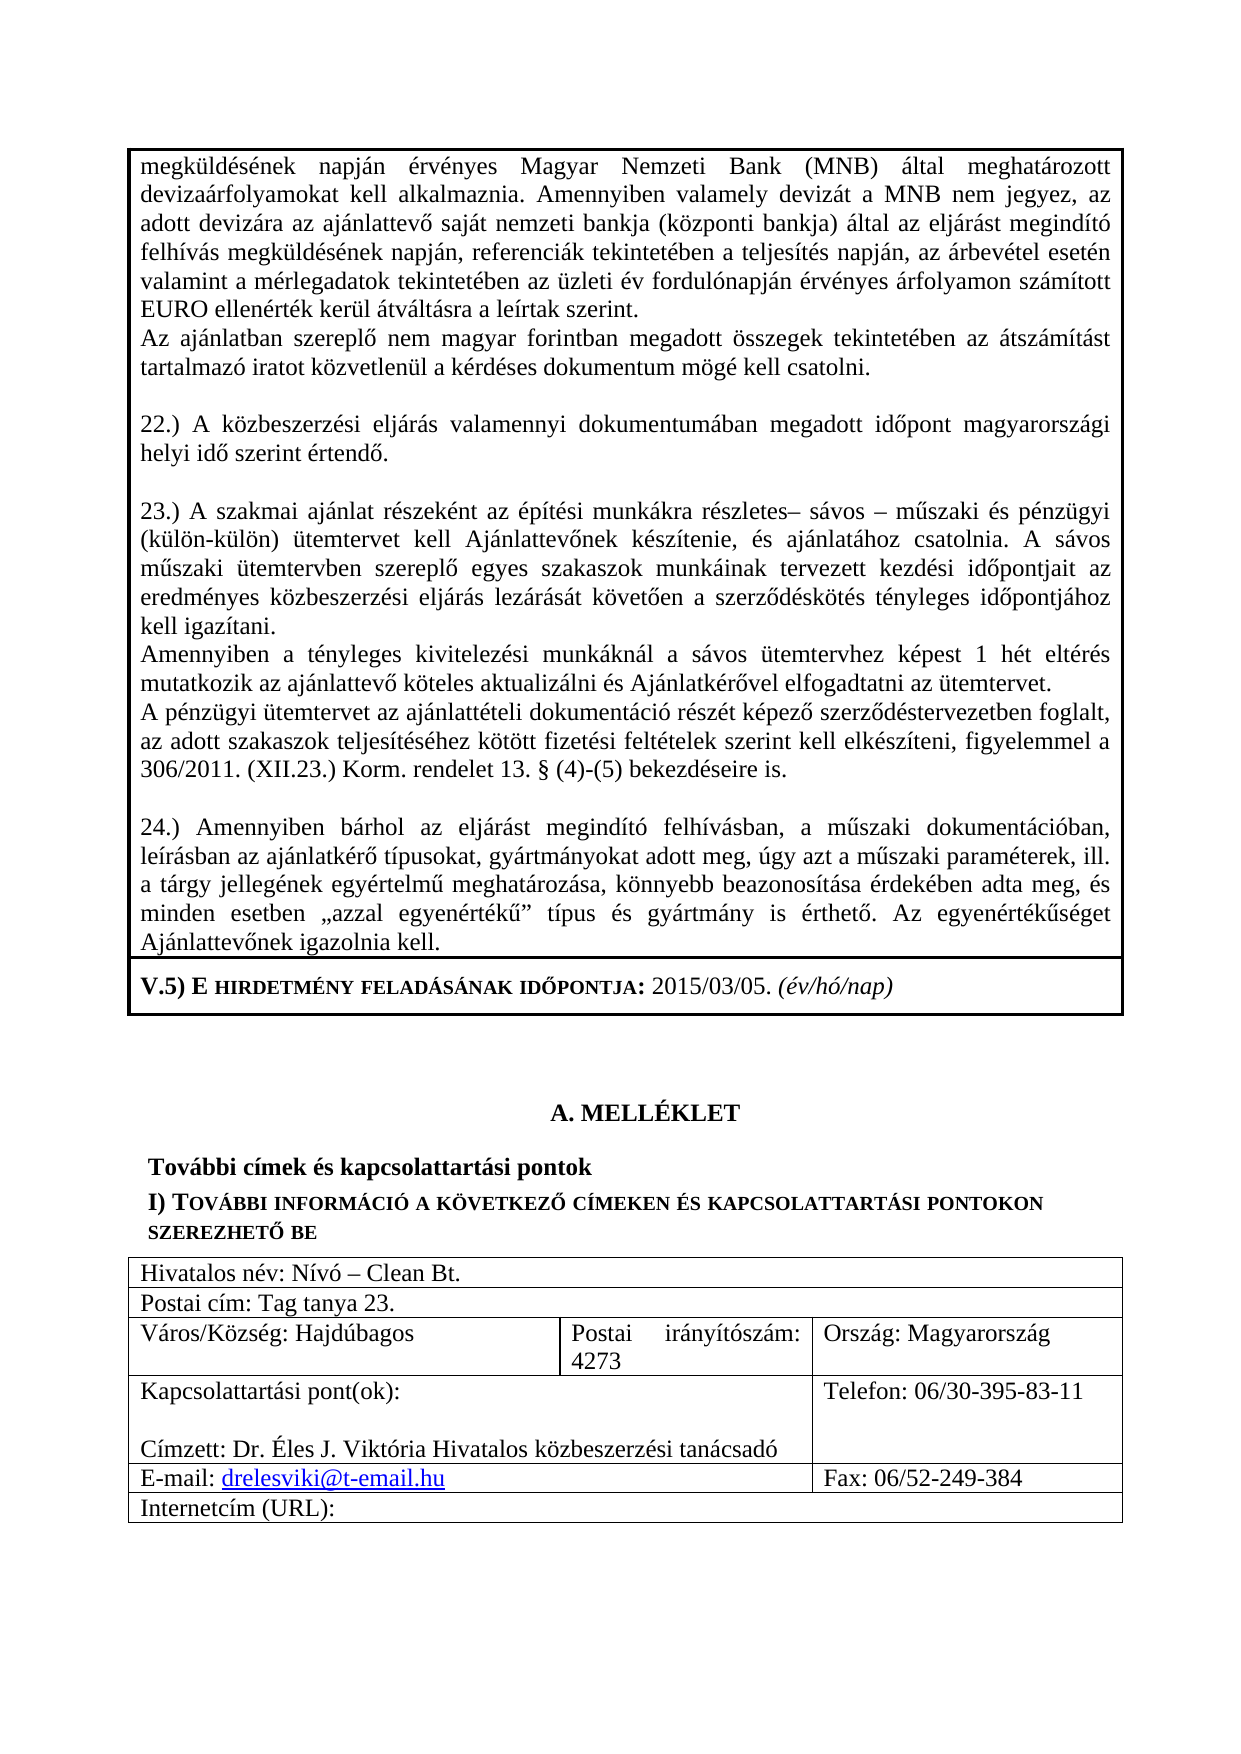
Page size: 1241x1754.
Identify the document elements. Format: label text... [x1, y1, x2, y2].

table_cell Internetcím (URL): [129, 1493, 1122, 1522]
table_header Hivatalos név: Nívó – Clean Bt. [129, 1258, 1122, 1287]
table_cell E-mail: drelesviki@t-email.hu [129, 1464, 812, 1492]
table_cell Kapcsolattartási pont(ok): Címzett: Dr. Éles J. Viktória Hivatalos közbeszerzési tanácsadó [129, 1376, 812, 1462]
table_cell V.5) E hirdetmény feladásának időpontja: 2015/03/05. (év/hó/nap) [131, 959, 1121, 1013]
text I) További információ a következő címeken és kapcsolattartási pontokon szerezhető be [148, 1187, 1154, 1244]
table_cell Város/Község: Hajdúbagos [129, 1318, 559, 1375]
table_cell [131, 151, 1121, 956]
table_cell Telefon: 06/30-395-83-11 [813, 1376, 1122, 1462]
subtitle További címek és kapcsolattartási pontok [148, 1152, 1093, 1181]
table_cell Ország: Magyarország [813, 1318, 1122, 1375]
text A. melléklet [148, 1098, 1143, 1127]
table_cell Postai irányítószám: 4273 [561, 1318, 812, 1375]
table_cell Fax: 06/52-249-384 [813, 1464, 1122, 1492]
table_cell Postai cím: Tag tanya 23. [129, 1288, 1122, 1317]
